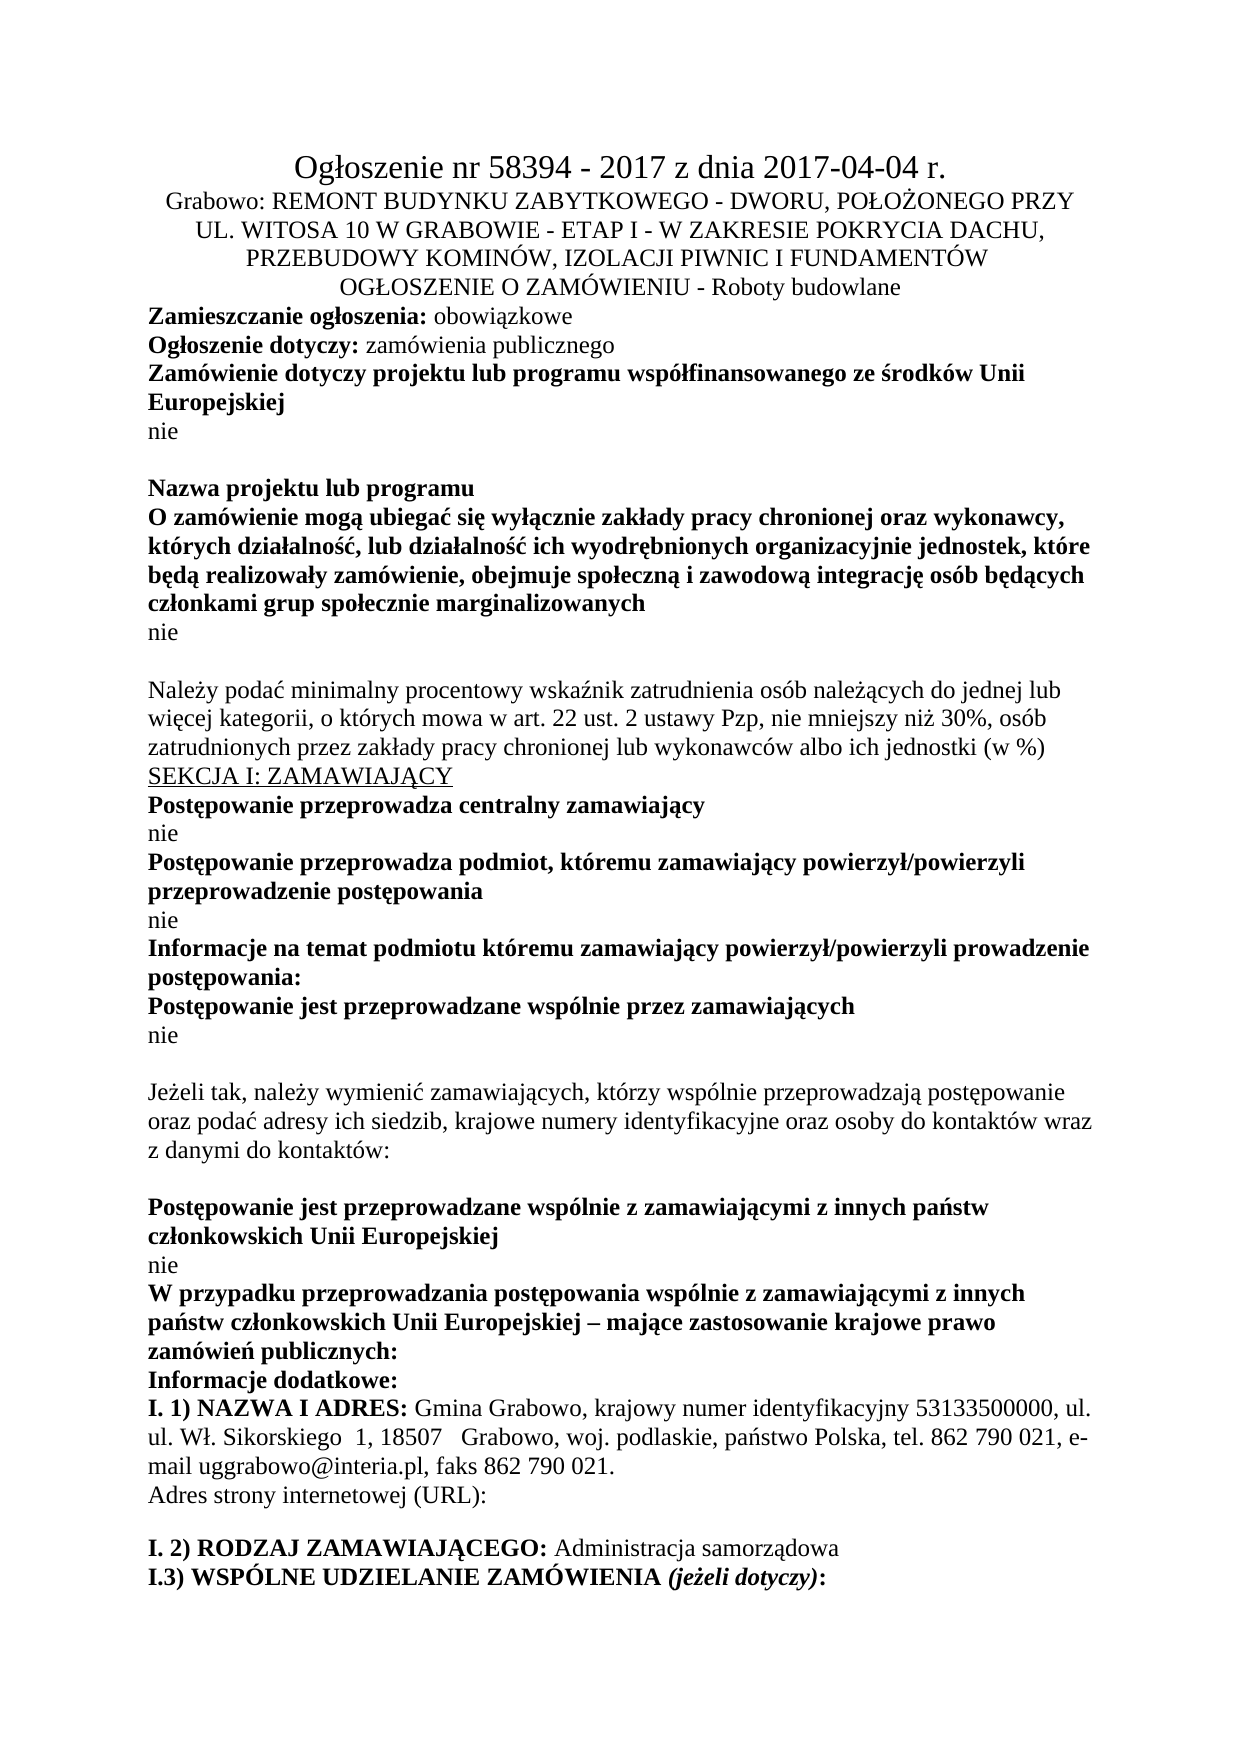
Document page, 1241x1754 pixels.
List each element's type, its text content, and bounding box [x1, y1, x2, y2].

text Informacje na temat podmiotu któremu zamawiający powierzył/powierzyli prowadzenie postępowania: Postępowanie jest przeprowadzane wspólnie przez zamawiających [148, 933, 1093, 1020]
text I. 2) RODZAJ ZAMAWIAJĄCEGO: Administracja samorządowa [148, 1533, 1093, 1562]
text nie [148, 1250, 1093, 1278]
text nie [148, 818, 1093, 847]
text Nazwa projektu lub programu [148, 445, 1093, 502]
text I.3) WSPÓLNE UDZIELANIE ZAMÓWIENIA (jeżeli dotyczy): [148, 1562, 1093, 1591]
text nie [148, 905, 1093, 933]
text Jeżeli tak, należy wymienić zamawiających, którzy wspólnie przeprowadzają postępowanie oraz podać adresy ich siedzib, krajowe numery identyfikacyjne oraz osoby do kontaktów wraz z danymi do kontaktów: Postępowanie jest przeprowadzane wspólnie z zamawiającymi z innych państw członkowskich Unii Europejskiej [148, 1048, 1093, 1250]
text Ogłoszenie nr 58394 - 2017 z dnia 2017-04-04 r. [148, 148, 1093, 186]
text Należy podać minimalny procentowy wskaźnik zatrudnienia osób należących do jednej lub więcej kategorii, o których mowa w art. 22 ust. 2 ustawy Pzp, nie mniejszy niż 30%, osób zatrudnionych przez zakłady pracy chronionej lub wykonawców albo ich jednostki (w %) [148, 646, 1093, 761]
text Postępowanie przeprowadza podmiot, któremu zamawiający powierzył/powierzyli przeprowadzenie postępowania [148, 847, 1093, 905]
text Postępowanie przeprowadza centralny zamawiający [148, 790, 1093, 818]
text Zamieszczanie ogłoszenia: obowiązkowe [148, 301, 1093, 330]
text nie [148, 416, 1093, 445]
text nie [148, 1020, 1093, 1048]
text I. 1) NAZWA I ADRES: Gmina Grabowo, krajowy numer identyfikacyjny 53133500000, ul. ul. Wł. Sikorskiego 1, 18507 Grabowo, woj. podlaskie, państwo Polska, tel. 862 790 021, e-mail uggrabowo@interia.pl, faks 862 790 021. Adres strony internetowej (URL): [148, 1393, 1093, 1508]
text O zamówienie mogą ubiegać się wyłącznie zakłady pracy chronionej oraz wykonawcy, których działalność, lub działalność ich wyodrębnionych organizacyjnie jednostek, które będą realizowały zamówienie, obejmuje społeczną i zawodową integrację osób będących członkami grup społecznie marginalizowanych [148, 502, 1093, 617]
text nie [148, 617, 1093, 646]
text Ogłoszenie dotyczy: zamówienia publicznego [148, 330, 1093, 358]
text Grabowo: REMONT BUDYNKU ZABYTKOWEGO - DWORU, POŁOŻONEGO PRZY UL. WITOSA 10 W GRABOWIE - ETAP I - W ZAKRESIE POKRYCIA DACHU, PRZEBUDOWY KOMINÓW, IZOLACJI PIWNIC I FUNDAMENTÓW OGŁOSZENIE O ZAMÓWIENIU - Roboty budowlane [148, 186, 1093, 301]
text W przypadku przeprowadzania postępowania wspólnie z zamawiającymi z innych państw członkowskich Unii Europejskiej – mające zastosowanie krajowe prawo zamówień publicznych: Informacje dodatkowe: [148, 1278, 1093, 1393]
text SEKCJA I: ZAMAWIAJĄCY [148, 761, 1093, 790]
text Zamówienie dotyczy projektu lub programu współfinansowanego ze środków Unii Europejskiej [148, 358, 1093, 416]
